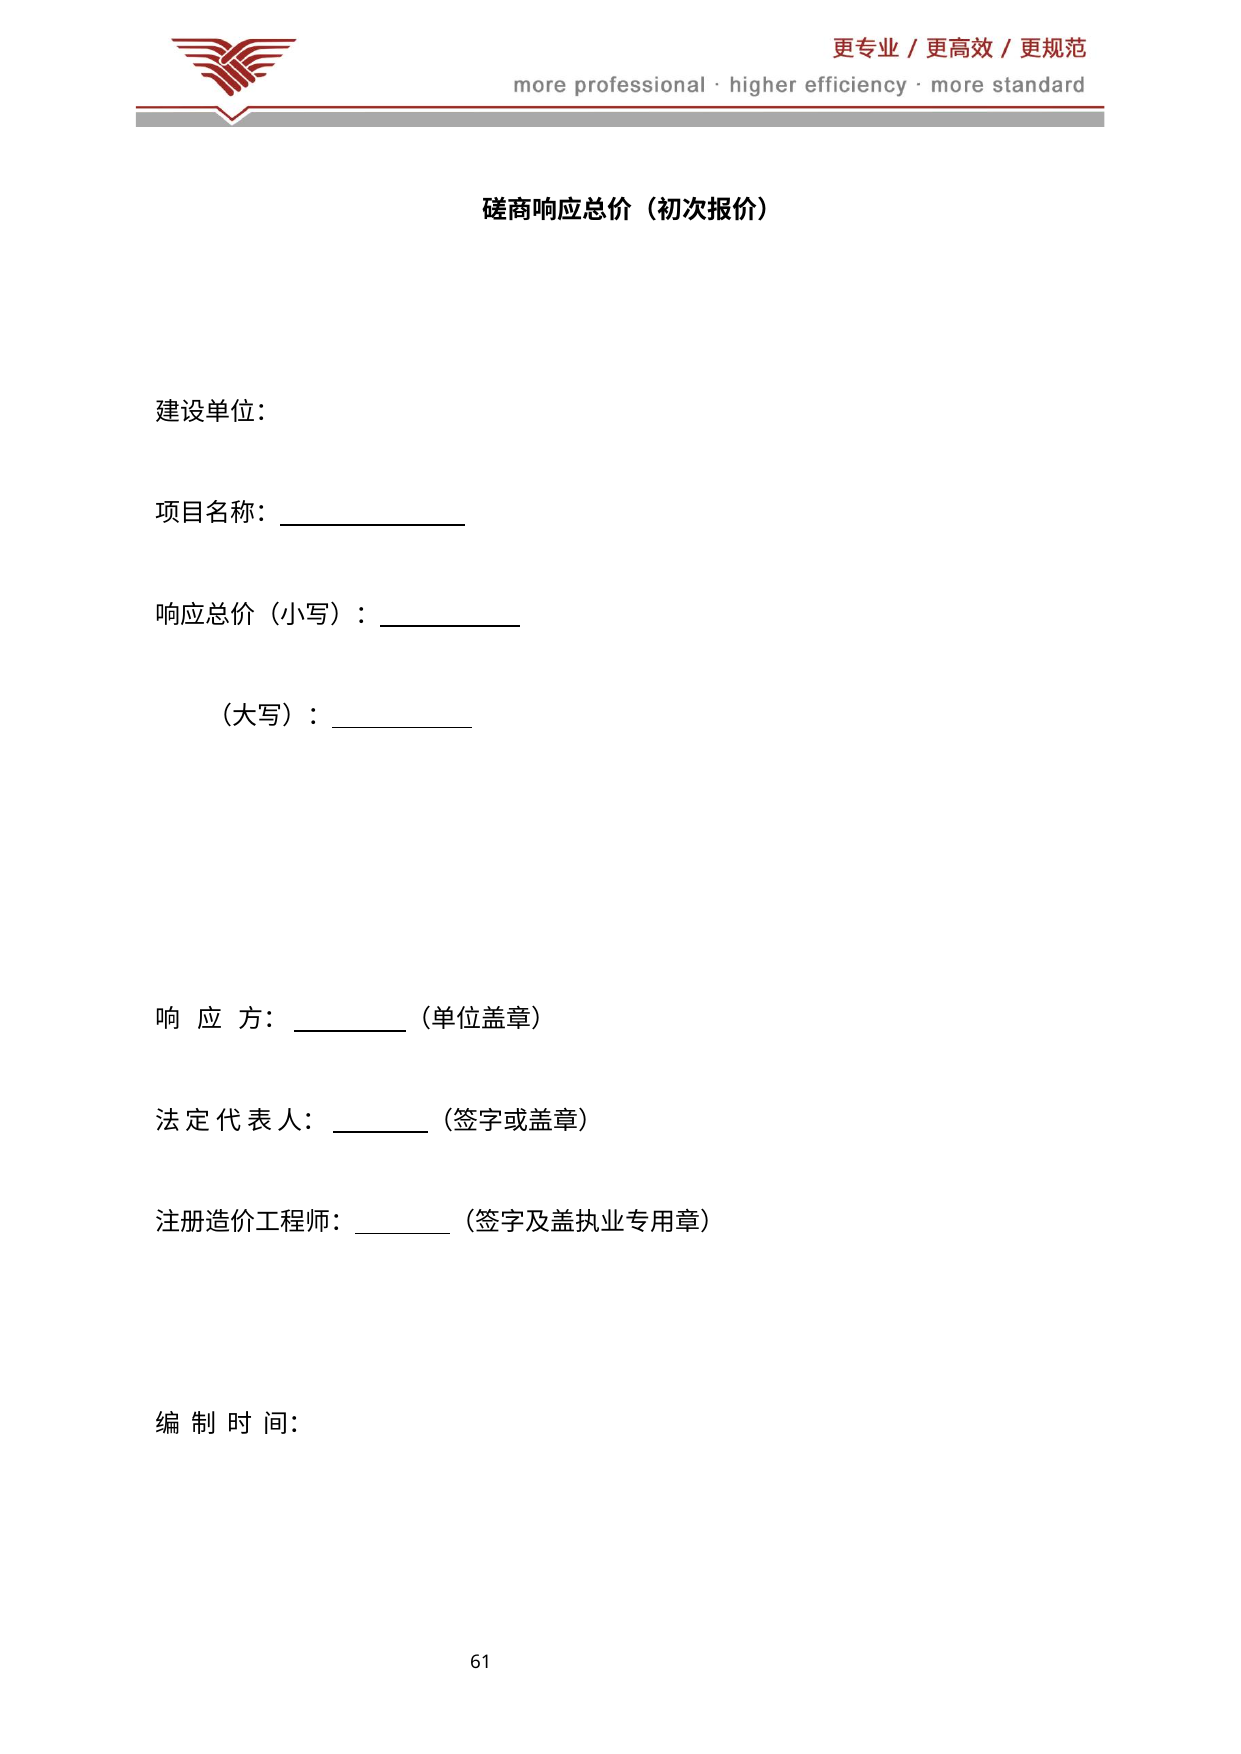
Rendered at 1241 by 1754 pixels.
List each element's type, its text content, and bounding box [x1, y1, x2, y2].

text 编 制 时 间： [130, 1389, 1110, 1454]
text 建设单位： [130, 377, 1110, 442]
text 法 定 代 表 人： （签字或盖章） [130, 1086, 1110, 1151]
text 项目名称： [130, 478, 1110, 543]
picture [135, 14, 1105, 127]
text 磋商响应总价（初次报价） [130, 175, 1110, 240]
text 注册造价工程师： （签字及盖执业专用章） [130, 1187, 1110, 1252]
text （大写）： [130, 681, 1110, 746]
text 响应总价（小写）： [130, 580, 1110, 645]
text 响 应 方： （单位盖章） [130, 984, 1110, 1049]
